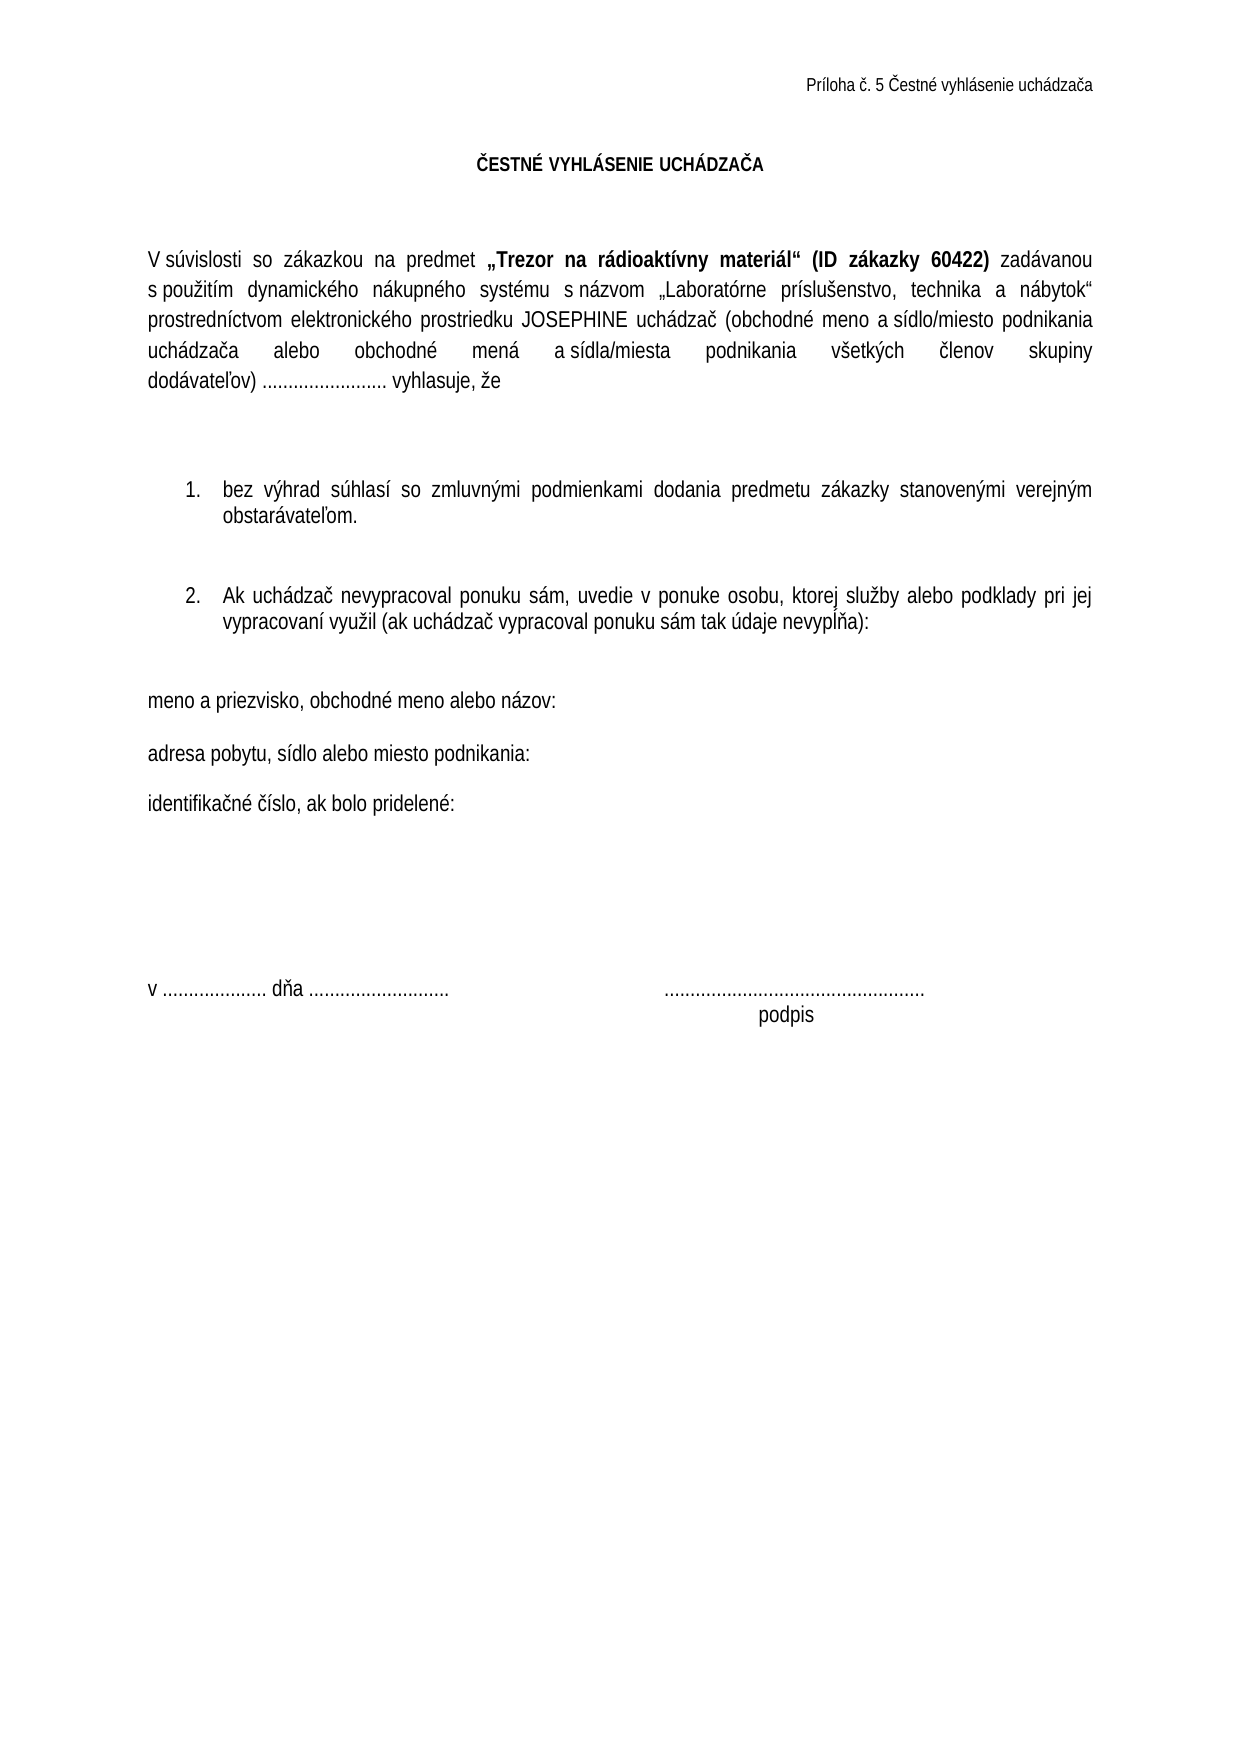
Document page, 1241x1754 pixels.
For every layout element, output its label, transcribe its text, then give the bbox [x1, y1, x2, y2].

subtitle čestné vyhlásenie uchádzača [148, 148, 1093, 176]
text podpis [148, 1001, 1093, 1027]
text meno a priezvisko, obchodné meno alebo názov: [148, 687, 1093, 713]
list bez výhrad súhlasí so zmluvnými podmienkami dodania predmetu zákazky stanovenými verejným obstarávateľom. [185, 476, 1093, 529]
text v .................... dňa ........................... .................................................. [148, 974, 1093, 1001]
text adresa pobytu, sídlo alebo miesto podnikania: [148, 740, 1093, 766]
text V súvislosti so zákazkou na predmet „Trezor na rádioaktívny materiál“ (ID zákazky 60422) zadávanou s použitím dynamického nákupného systému s názvom „Laboratórne príslušenstvo, technika a nábytok“ prostredníctvom elektronického prostriedku JOSEPHINE uchádzač (obchodné meno a sídlo/miesto podnikania uchádzača alebo obchodné mená a sídla/miesta podnikania všetkých členov skupiny dodávateľov) ........................ vyhlasuje, že [148, 246, 1093, 393]
text identifikačné číslo, ak bolo pridelené: [148, 790, 1093, 816]
list Ak uchádzač nevypracoval ponuku sám, uvedie v ponuke osobu, ktorej služby alebo podklady pri jej vypracovaní využil (ak uchádzač vypracoval ponuku sám tak údaje nevypĺňa): [185, 582, 1093, 634]
